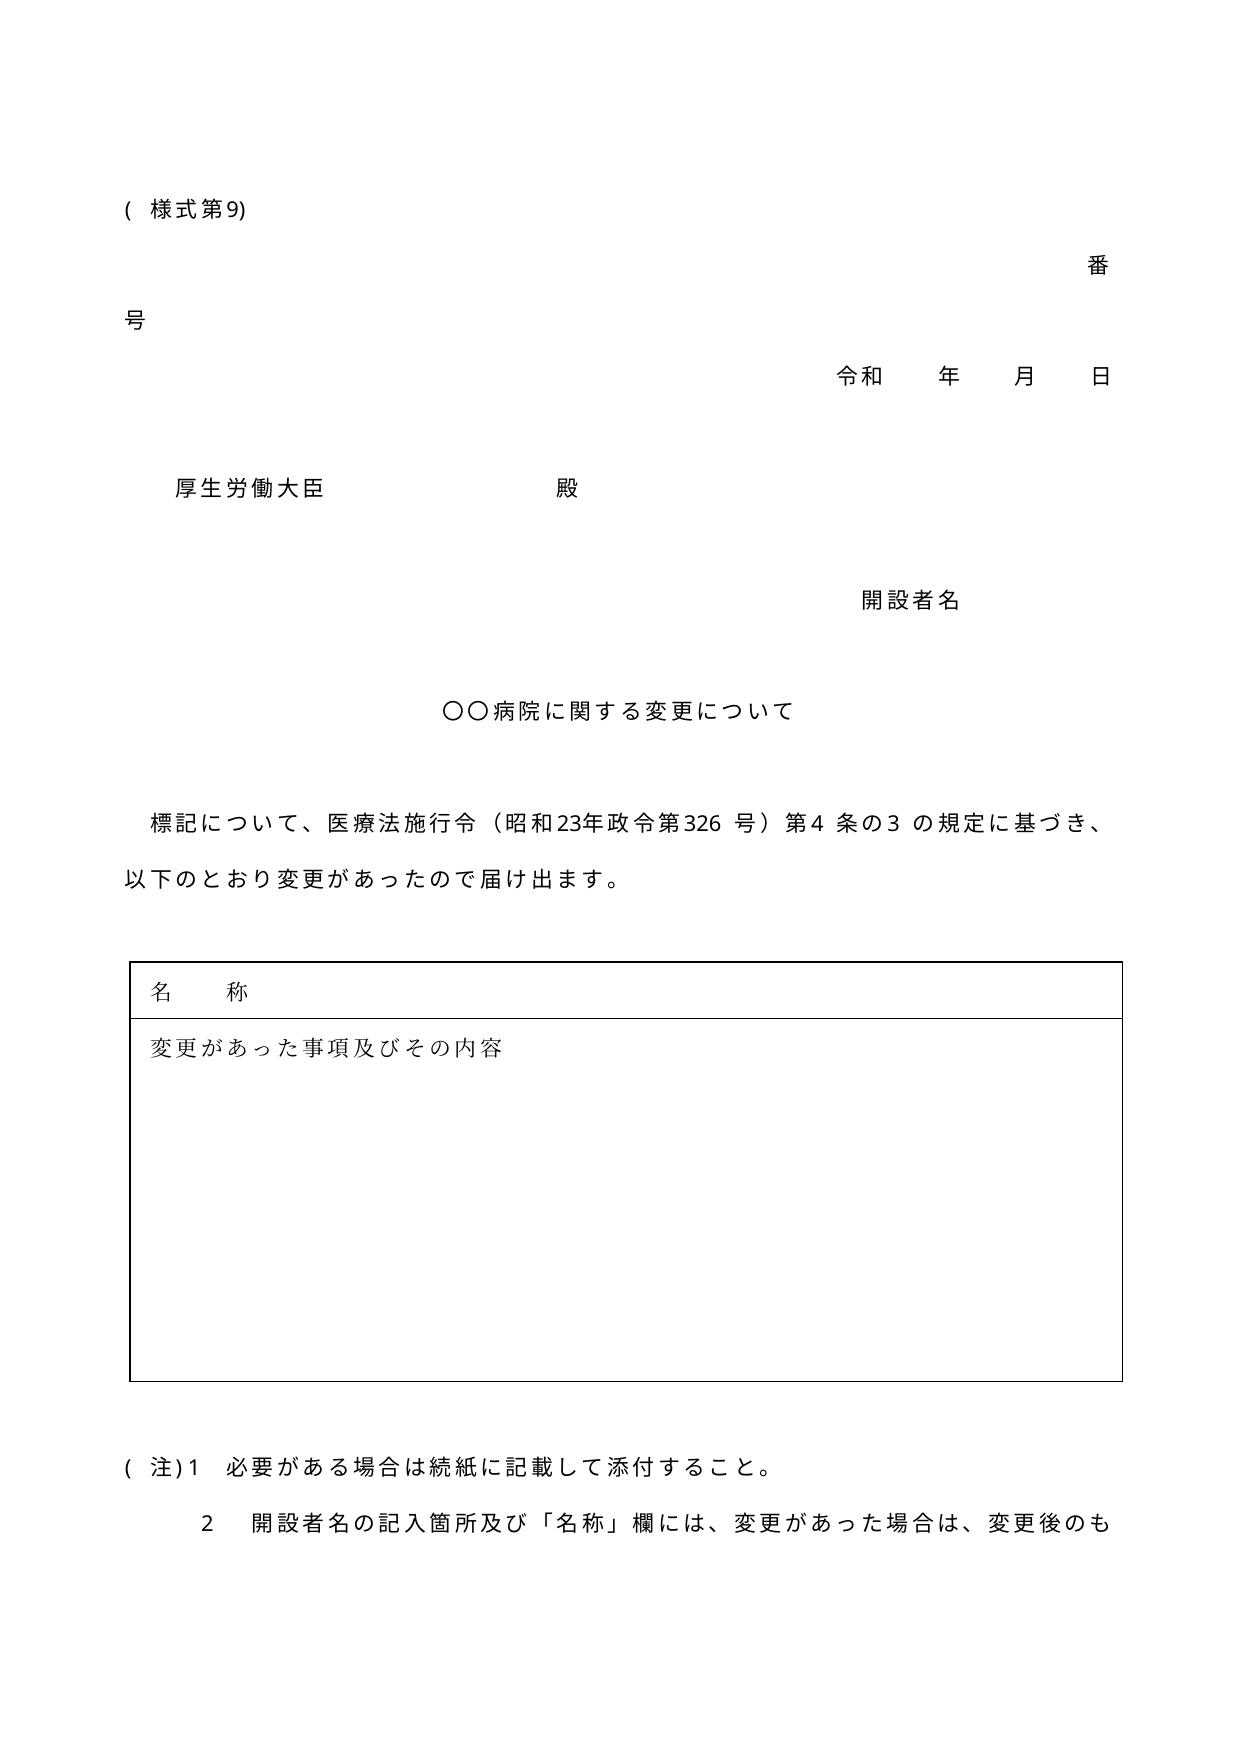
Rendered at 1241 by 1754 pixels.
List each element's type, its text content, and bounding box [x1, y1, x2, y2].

text 開設者名 [124, 571, 1116, 626]
text 標記について、医療法施行令（昭和23年政令第326号）第4条の3の規定に基づき、以下のとおり変更があったので届け出ます。 [124, 794, 1116, 906]
table_header 名 称 [131, 963, 1122, 1018]
text (様式第9) [124, 180, 1116, 236]
text 厚生労働大臣 殿 [124, 459, 1116, 515]
text 番 号 [124, 236, 1116, 347]
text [137, 1494, 1116, 1550]
table_cell 変更があった事項及びその内容 [131, 1019, 1122, 1381]
text 令和 年 月 日 [124, 347, 1116, 403]
text (注) 1 必要がある場合は続紙に記載して添付すること。 [124, 1438, 1116, 1494]
text 〇〇病院に関する変更について [124, 682, 1116, 738]
